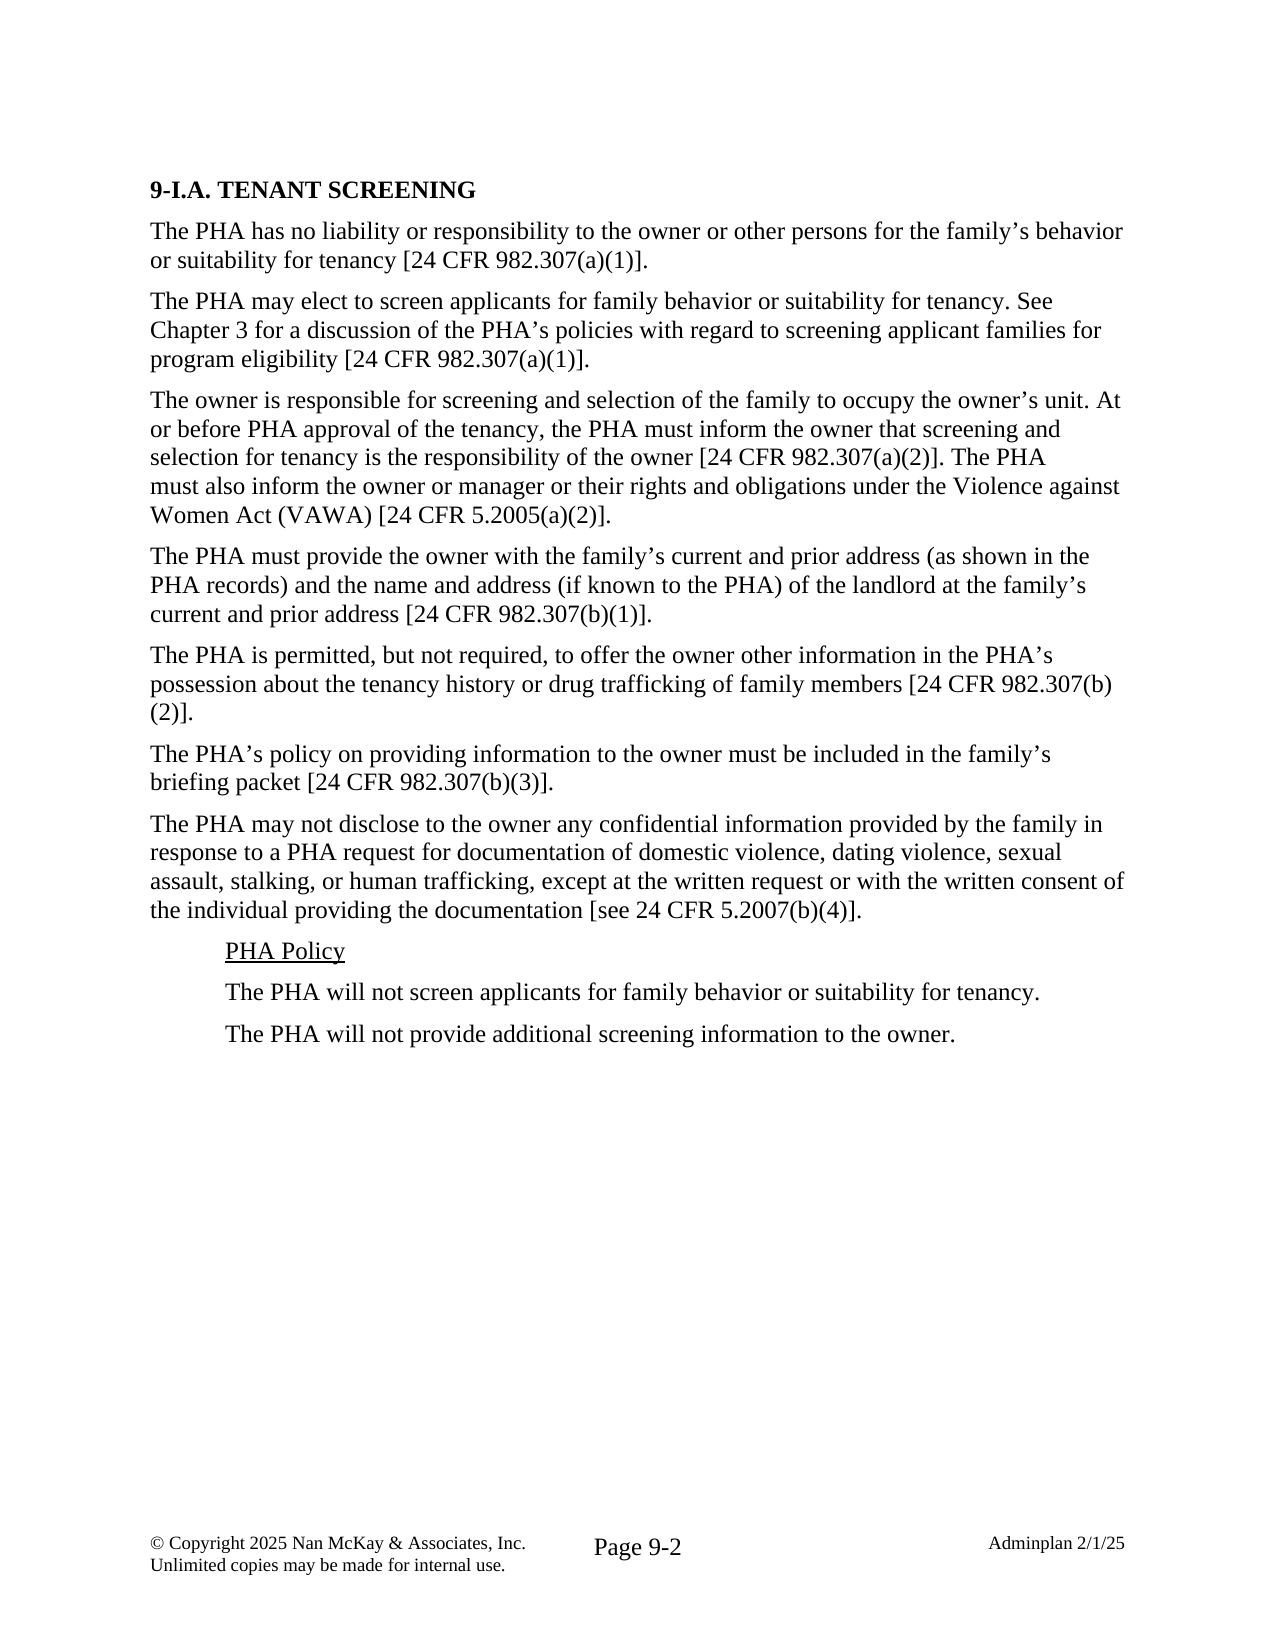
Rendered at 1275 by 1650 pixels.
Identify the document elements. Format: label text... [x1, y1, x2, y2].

text The PHA’s policy on providing information to the owner must be included in the family’s briefing packet [24 CFR 982.307(b)(3)]. [150, 739, 1125, 796]
text The PHA has no liability or responsibility to the owner or other persons for the family’s behavior or suitability for tenancy [24 CFR 982.307(a)(1)]. [150, 216, 1125, 274]
text 9-I.A. TENANT SCREENING [150, 175, 1125, 204]
text The PHA may not disclose to the owner any confidential information provided by the family in response to a PHA request for documentation of domestic violence, dating violence, sexual assault, stalking, or human trafficking, except at the written request or with the written consent of the individual providing the documentation [see 24 CFR 5.2007(b)(4)]. [150, 809, 1125, 924]
text The PHA is permitted, but not required, to offer the owner other information in the PHA’s possession about the tenancy history or drug trafficking of family members [24 CFR 982.307(b)(2)]. [150, 640, 1125, 726]
text The PHA may elect to screen applicants for family behavior or suitability for tenancy. See Chapter 3 for a discussion of the PHA’s policies with regard to screening applicant families for program eligibility [24 CFR 982.307(a)(1)]. [150, 286, 1125, 372]
text The PHA will not provide additional screening information to the owner. [225, 1019, 1125, 1047]
text The PHA will not screen applicants for family behavior or suitability for tenancy. [225, 977, 1125, 1006]
text PHA Policy [225, 936, 1125, 965]
text The PHA must provide the owner with the family’s current and prior address (as shown in the PHA records) and the name and address (if known to the PHA) of the landlord at the family’s current and prior address [24 CFR 982.307(b)(1)]. [150, 541, 1125, 627]
text The owner is responsible for screening and selection of the family to occupy the owner’s unit. At or before PHA approval of the tenancy, the PHA must inform the owner that screening and selection for tenancy is the responsibility of the owner [24 CFR 982.307(a)(2)]. The PHA must also inform the owner or manager or their rights and obligations under the Violence against Women Act (VAWA) [24 CFR 5.2005(a)(2)]. [150, 385, 1125, 529]
